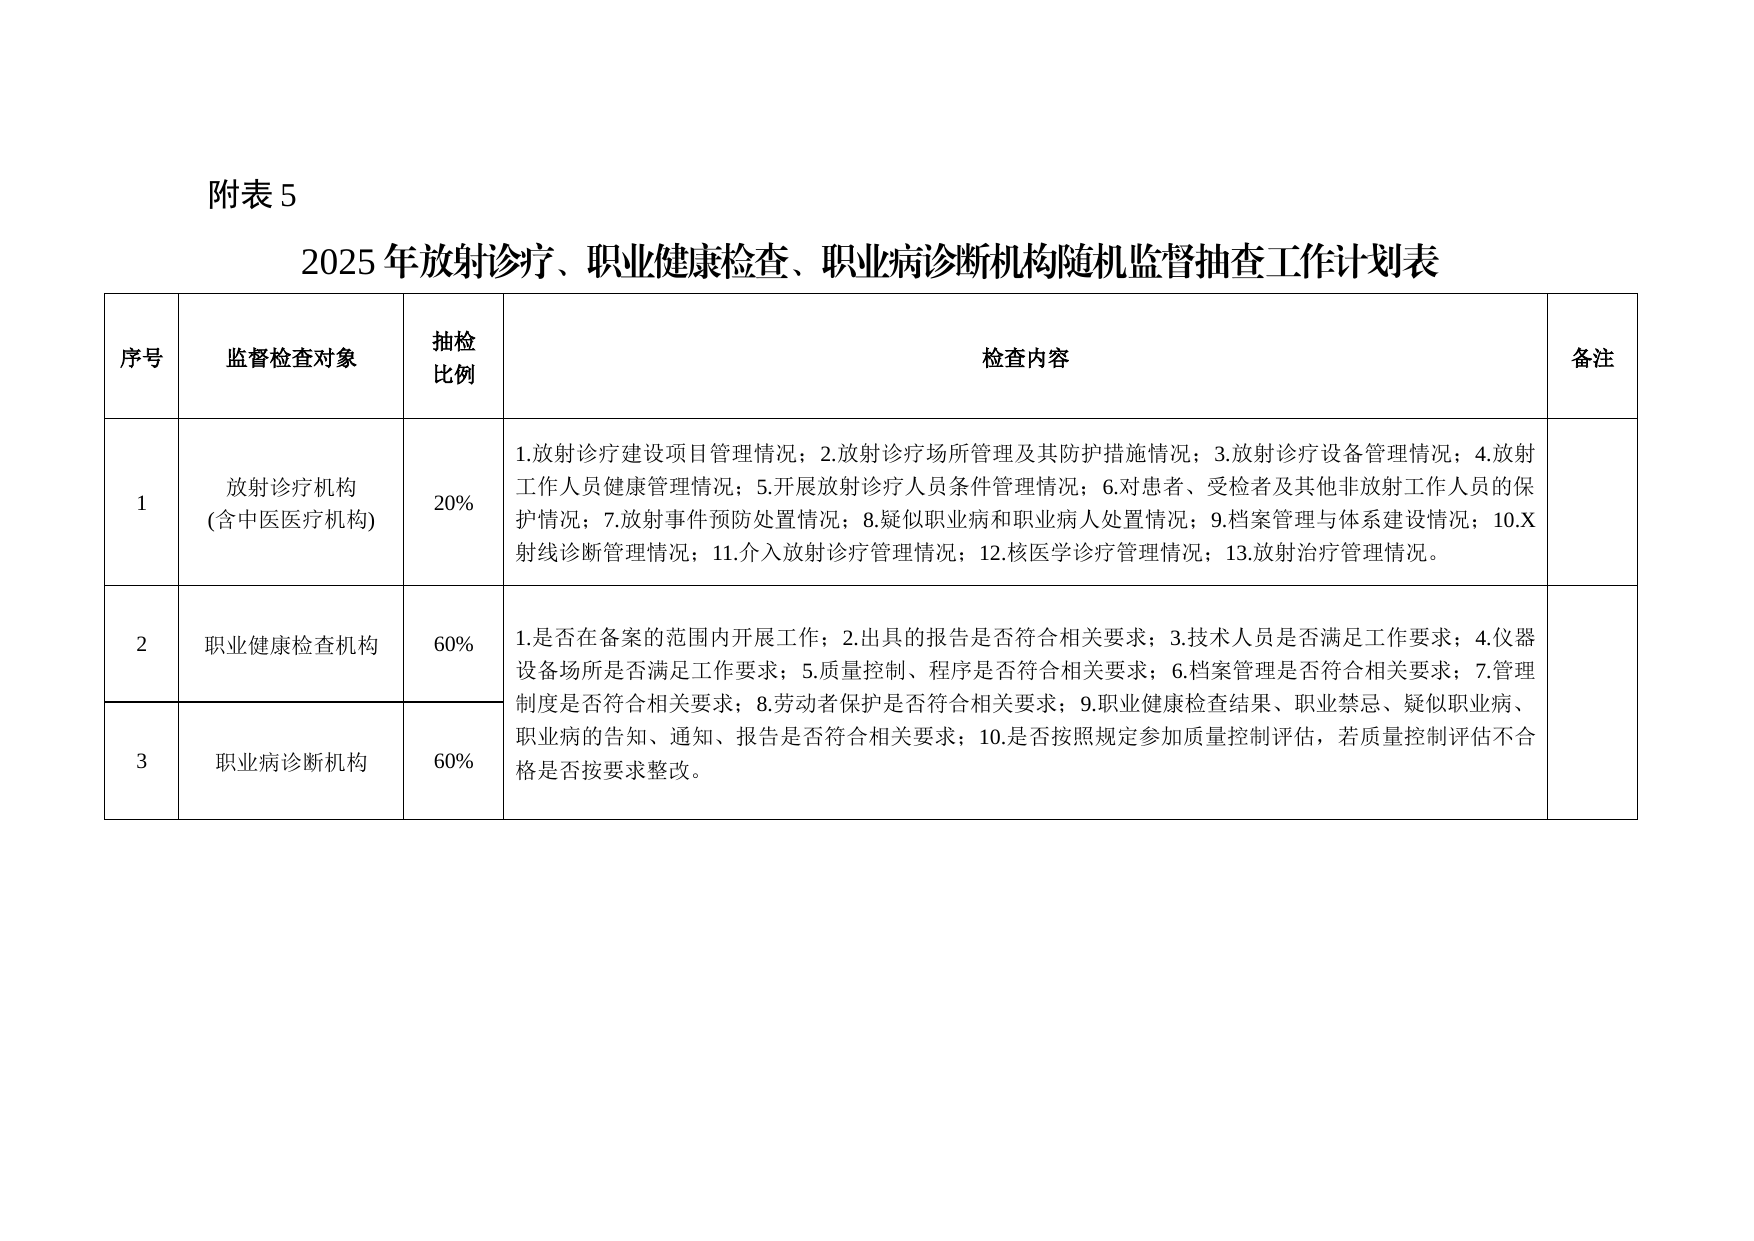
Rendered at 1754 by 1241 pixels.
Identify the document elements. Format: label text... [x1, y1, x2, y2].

table_header 检查内容 [504, 294, 1547, 418]
table_cell 60% [404, 586, 503, 701]
table_header 监督检查对象 [179, 294, 403, 418]
text 2025年放射诊疗、职业健康检查、职业病诊断机构随机监督抽查工作计划表 [207, 227, 1535, 293]
table_cell 60% [404, 703, 503, 819]
table_cell 职业健康检查机构 [179, 586, 403, 701]
text 附表5 [207, 161, 1535, 227]
table_cell [1548, 586, 1637, 819]
table_header 序号 [105, 294, 178, 418]
table_cell 20% [404, 419, 503, 585]
table_header 备注 [1548, 294, 1637, 418]
table_cell 3 [105, 703, 178, 819]
table_header 抽检 比例 [404, 294, 503, 418]
table_cell 职业病诊断机构 [179, 703, 403, 819]
table_cell 2 [105, 586, 178, 701]
table_cell 放射诊疗机构 (含中医医疗机构) [179, 419, 403, 585]
table_cell 1 [105, 419, 178, 585]
table_cell [1548, 419, 1637, 585]
table_cell 1.是否在备案的范围内开展工作；2.出具的报告是否符合相关要求；3.技术人员是否满足工作要求；4.仪器设备场所是否满足工作要求；5.质量控制、程序是否符合相关要求；6.档案管理是否符合相关要求；7.管理制度是否符合相关要求；8.劳动者保护是否符合相关要求；9.职业健康检查结果、职业禁忌、疑似职业病、职业病的告知、通知、报告是否符合相关要求；10.是否按照规定参加质量控制评估，若质量控制评估不合格是否按要求整改。 [504, 586, 1547, 819]
table_cell 1.放射诊疗建设项目管理情况；2.放射诊疗场所管理及其防护措施情况；3.放射诊疗设备管理情况；4.放射工作人员健康管理情况；5.开展放射诊疗人员条件管理情况；6.对患者、受检者及其他非放射工作人员的保护情况；7.放射事件预防处置情况；8.疑似职业病和职业病人处置情况；9.档案管理与体系建设情况；10.X射线诊断管理情况；11.介入放射诊疗管理情况；12.核医学诊疗管理情况；13.放射治疗管理情况。 [504, 419, 1547, 585]
